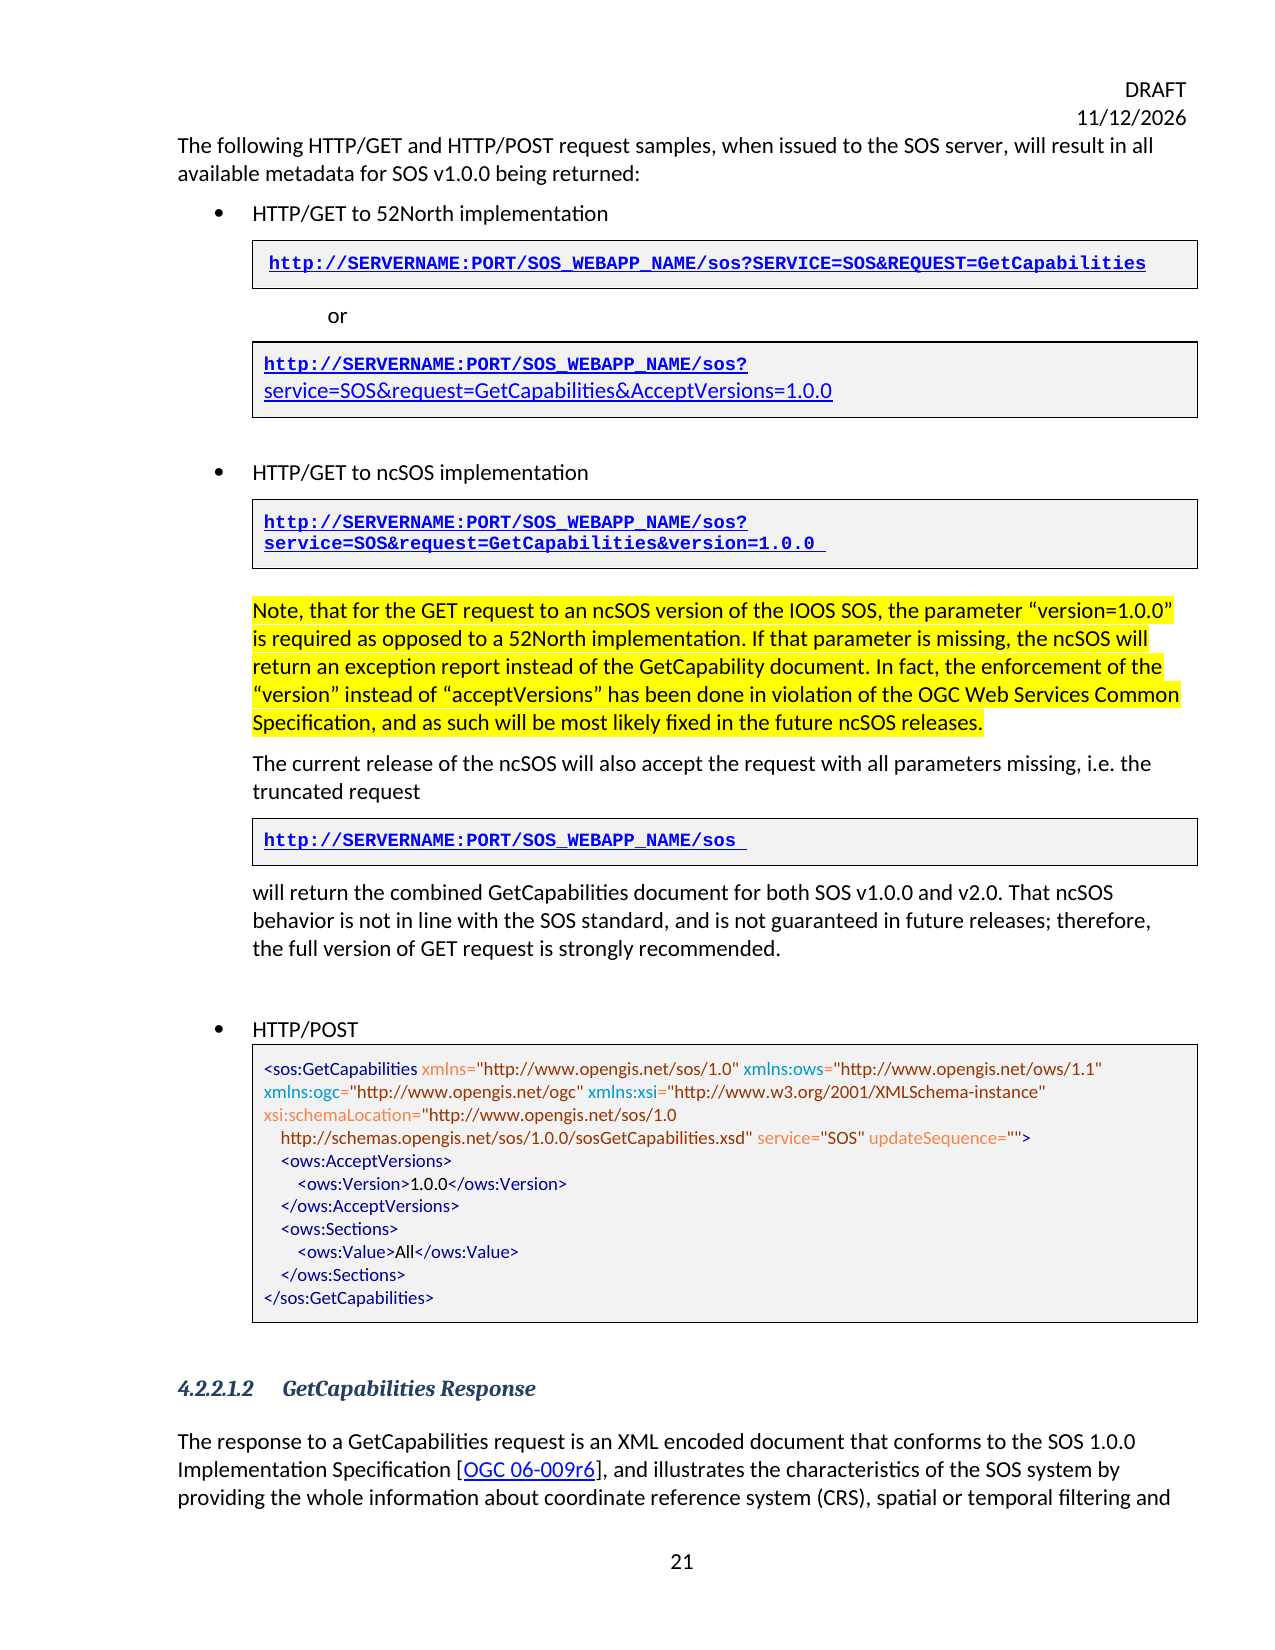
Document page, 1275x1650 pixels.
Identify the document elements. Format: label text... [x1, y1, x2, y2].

list HTTP/GET to ncSOS implementation [215, 458, 1186, 486]
text The current release of the ncSOS will also accept the request with all parameters missing, i.e. the truncated request [252, 749, 1186, 805]
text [177, 1427, 1186, 1511]
list HTTP/GET to 52North implementation [215, 199, 1186, 228]
table_header http://SERVERNAME:PORT/SOS_WEBAPP_NAME/sos?SERVICE=SOS&REQUEST=GetCapabilities [253, 241, 1197, 287]
text Note, that for the GET request to an ncSOS version of the IOOS SOS, the parameter “version=1.0.0” is required as opposed to a 52North implementation. If that parameter is missing, the ncSOS will return an exception report instead of the GetCapability document. In fact, the enforcement of the “version” instead of “acceptVersions” has been done in violation of the OGC Web Services Common Specification, and as such will be most likely fixed in the future ncSOS releases. [252, 596, 1186, 737]
list HTTP/POST [215, 1016, 1186, 1043]
table_header http://SERVERNAME:PORT/SOS_WEBAPP_NAME/sos [253, 819, 1197, 865]
subtitle GetCapabilities Response [177, 1376, 1186, 1402]
text The following HTTP/GET and HTTP/POST request samples, when issued to the SOS server, will result in all available metadata for SOS v1.0.0 being returned: [177, 131, 1186, 187]
text or [327, 301, 1186, 329]
table_header <sos:GetCapabilities xmlns="http://www.opengis.net/sos/1.0" xmlns:ows="http://www.opengis.net/ows/1.1" xmlns:ogc="http://www.opengis.net/ogc" xmlns:xsi="http://www.w3.org/2001/XMLSchema-instance" xsi:schemaLocation="http://www.opengis.net/sos/1.0 http://schemas.opengis.net/sos/1.0.0/sosGetCapabilities.xsd" service="SOS" updateSequence=""> <ows:AcceptVersions> <ows:Version>1.0.0</ows:Version> </ows:AcceptVersions> <ows:Sections> <ows:Value>All</ows:Value> </ows:Sections> </sos:GetCapabilities> [253, 1045, 1197, 1322]
text will return the combined GetCapabilities document for both SOS v1.0.0 and v2.0. That ncSOS behavior is not in line with the SOS standard, and is not guaranteed in future releases; therefore, the full version of GET request is strongly recommended. [252, 878, 1186, 962]
table_header http://SERVERNAME:PORT/SOS_WEBAPP_NAME/sos?service=SOS&request=GetCapabilities&version=1.0.0 [253, 500, 1197, 567]
table_header http://SERVERNAME:PORT/SOS_WEBAPP_NAME/sos?service=SOS&request=GetCapabilities&AcceptVersions=1.0.0 [253, 343, 1197, 417]
